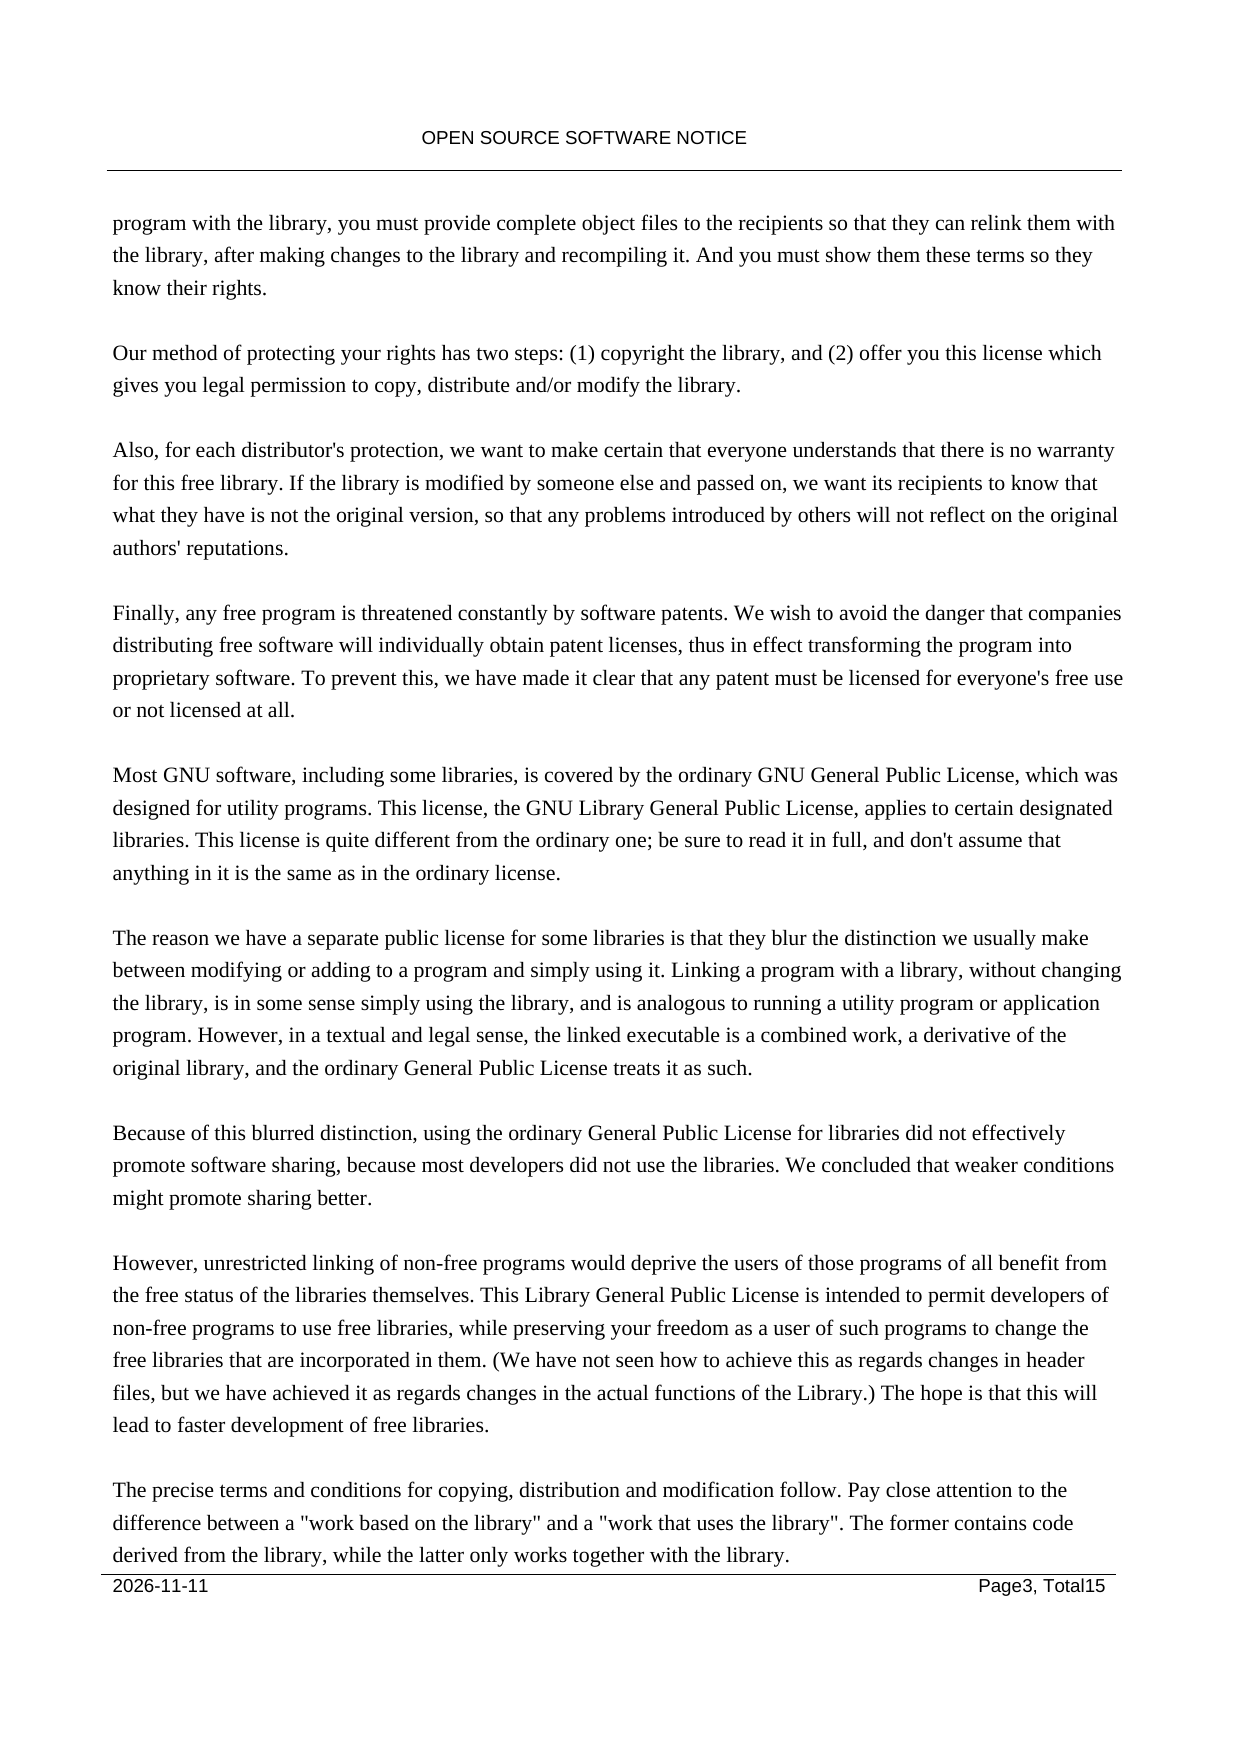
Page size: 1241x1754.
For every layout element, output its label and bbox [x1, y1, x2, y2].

text [112, 206, 1128, 1571]
